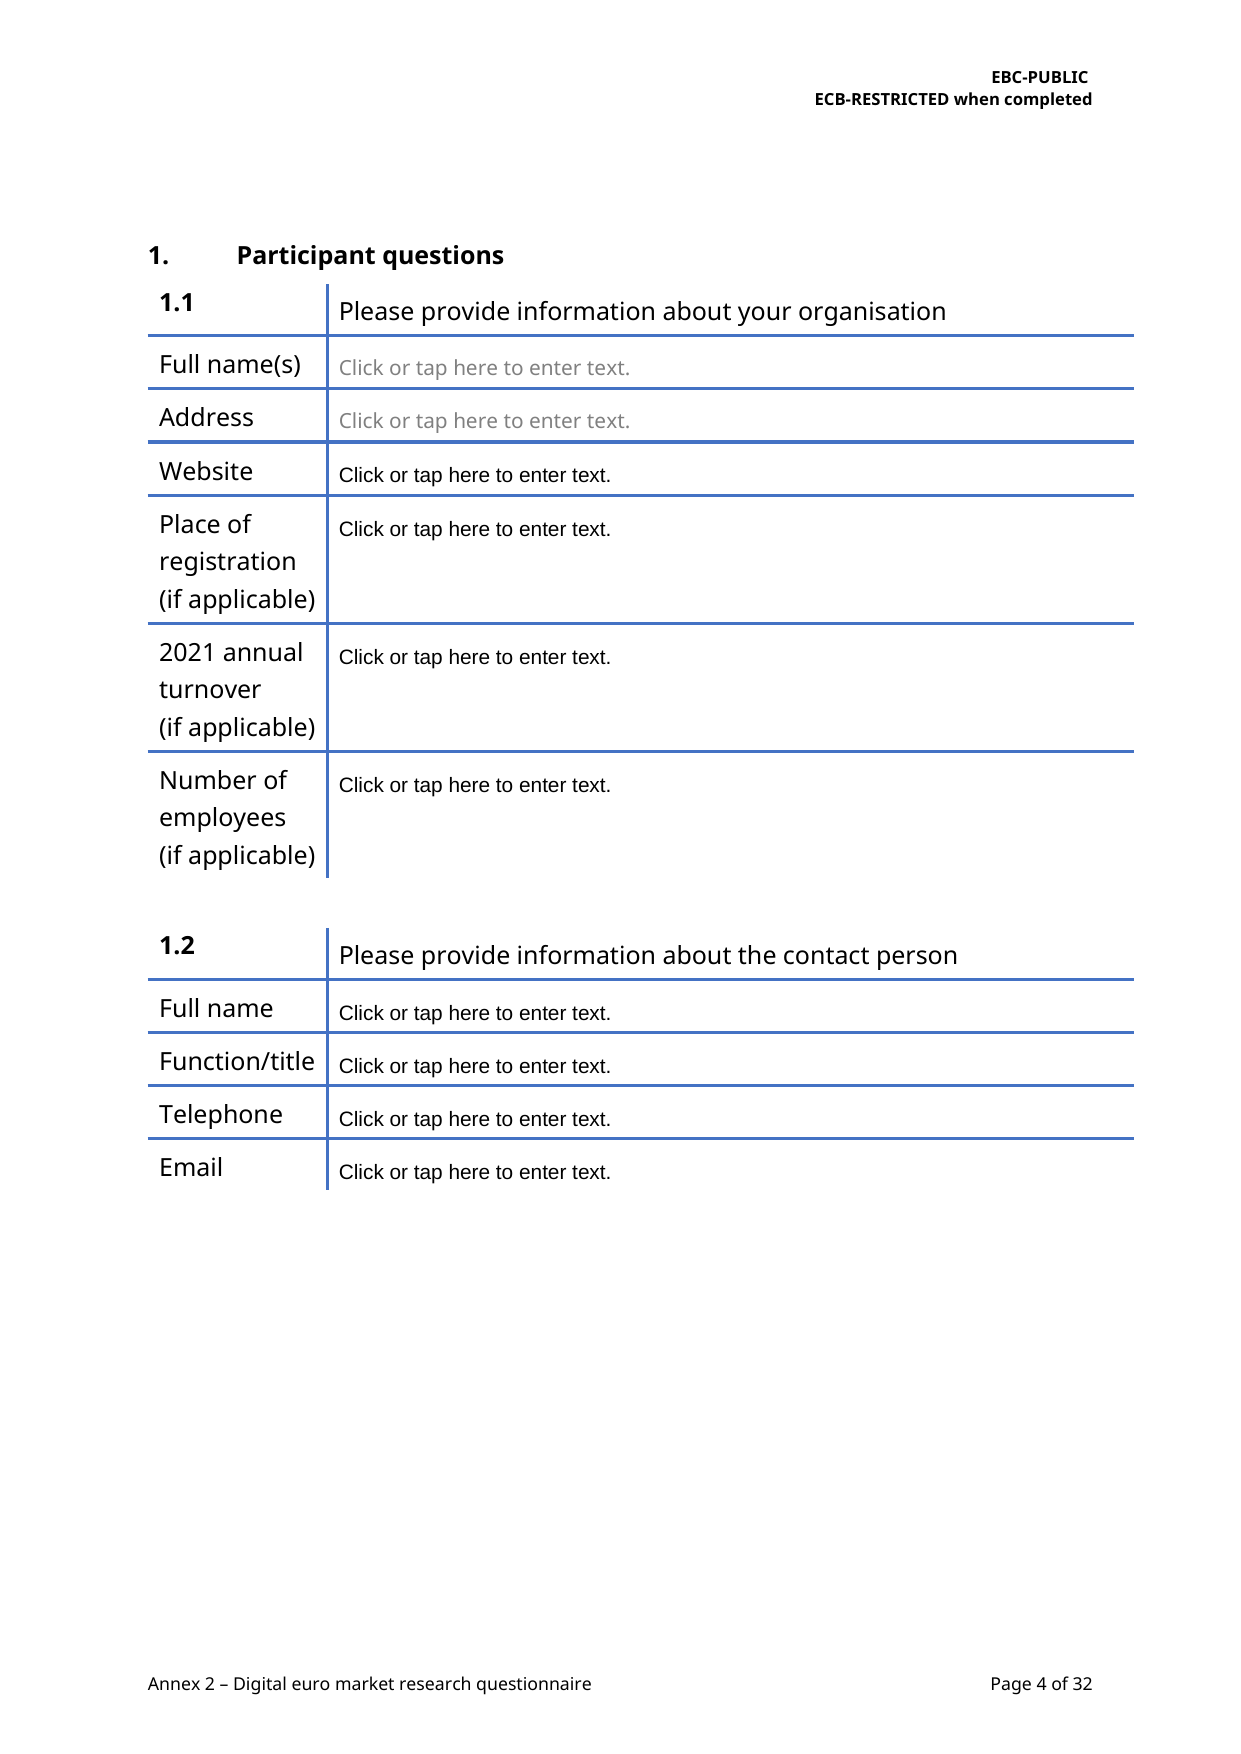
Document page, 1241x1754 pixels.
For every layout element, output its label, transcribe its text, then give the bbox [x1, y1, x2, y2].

table_cell [329, 390, 1134, 440]
table_cell Telephone [148, 1087, 326, 1137]
table_cell [329, 625, 1134, 750]
table_header Please provide information about the contact person [329, 928, 1134, 978]
table_cell [329, 444, 1134, 493]
table_cell 2021 annual turnover (if applicable) [148, 625, 326, 750]
table_cell [329, 1034, 1134, 1084]
table_cell Function/title [148, 1034, 326, 1084]
table_cell Email [148, 1140, 326, 1190]
table_cell Full name [148, 981, 326, 1031]
table_cell Place of registration (if applicable) [148, 497, 326, 622]
table_header [148, 928, 326, 978]
table_cell [329, 753, 1134, 878]
table_cell Website [148, 444, 326, 493]
table_cell [329, 1087, 1134, 1137]
table_header [148, 284, 326, 334]
table_cell [329, 337, 1134, 387]
subtitle Participant questions [148, 236, 1092, 272]
table_header Please provide information about your organisation [329, 284, 1134, 334]
table_cell Address [148, 390, 326, 440]
table_cell [329, 497, 1134, 622]
table_cell Full name(s) [148, 337, 326, 387]
table_cell Number of employees (if applicable) [148, 753, 326, 878]
table_cell [329, 981, 1134, 1031]
